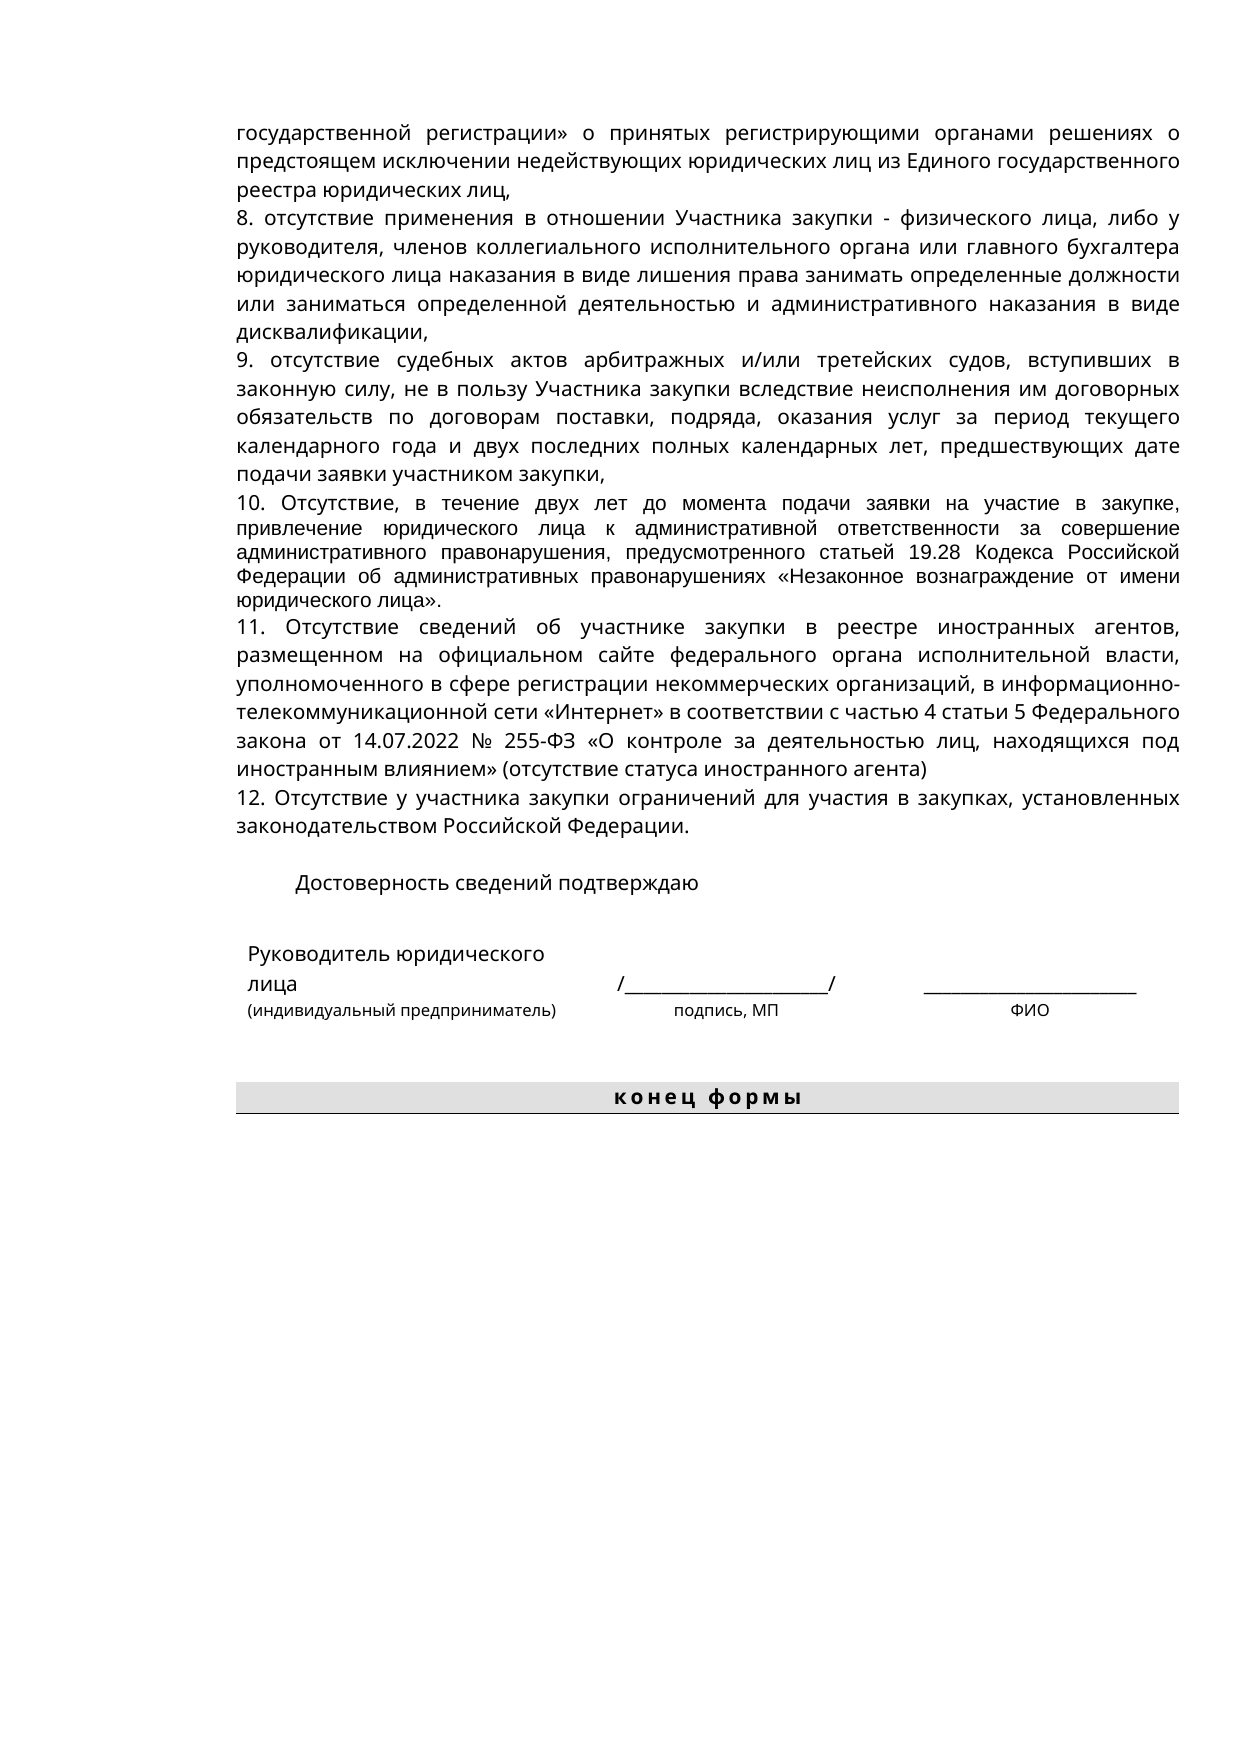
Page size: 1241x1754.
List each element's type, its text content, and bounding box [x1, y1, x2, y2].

text 10. Отсутствие, в течение двух лет до момента подачи заявки на участие в закупке, привлечение юридического лица к административной ответственности за совершение административного правонарушения, предусмотренного статьей 19.28 Кодекса Российской Федерации об административных правонарушениях «Незаконное вознаграждение от имени юридического лица». [236, 488, 1181, 612]
text 11. Отсутствие сведений об участнике закупки в реестре иностранных агентов, размещенном на официальном сайте федерального органа исполнительной власти, уполномоченного в сфере регистрации некоммерческих организаций, в информационно-телекоммуникационной сети «Интернет» в соответствии с частью 4 статьи 5 Федерального закона от 14.07.2022 № 255-ФЗ «О контроле за деятельностью лиц, находящихся под иностранным влиянием» (отсутствие статуса иностранного агента) [236, 612, 1181, 783]
table_header _______________________ [879, 939, 1181, 998]
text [236, 118, 1181, 203]
table_header /______________________/ [574, 939, 879, 998]
text 8. отсутствие применения в отношении Участника закупки - физического лица, либо у руководителя, членов коллегиального исполнительного органа или главного бухгалтера юридического лица наказания в виде лишения права занимать определенные должности или заниматься определенной деятельностью и административного наказания в виде дисквалификации, [236, 203, 1181, 346]
text 12. Отсутствие у участника закупки ограничений для участия в закупках, установленных законодательством Российской Федерации. [236, 783, 1181, 839]
table_cell (индивидуальный предприниматель) [236, 999, 574, 1023]
text 9. отсутствие судебных актов арбитражных и/или третейских судов, вступивших в законную силу, не в пользу Участника закупки вследствие неисполнения им договорных обязательств по договорам поставки, подряда, оказания услуг за период текущего календарного года и двух последних полных календарных лет, предшествующих дате подачи заявки участником закупки, [236, 346, 1181, 488]
table_cell ФИО [879, 999, 1181, 1023]
table_header Руководитель юридического лица [236, 939, 574, 998]
text конец формы [236, 1082, 1179, 1113]
text Достоверность сведений подтверждаю [236, 868, 1181, 896]
table_cell подпись, МП [574, 999, 879, 1023]
